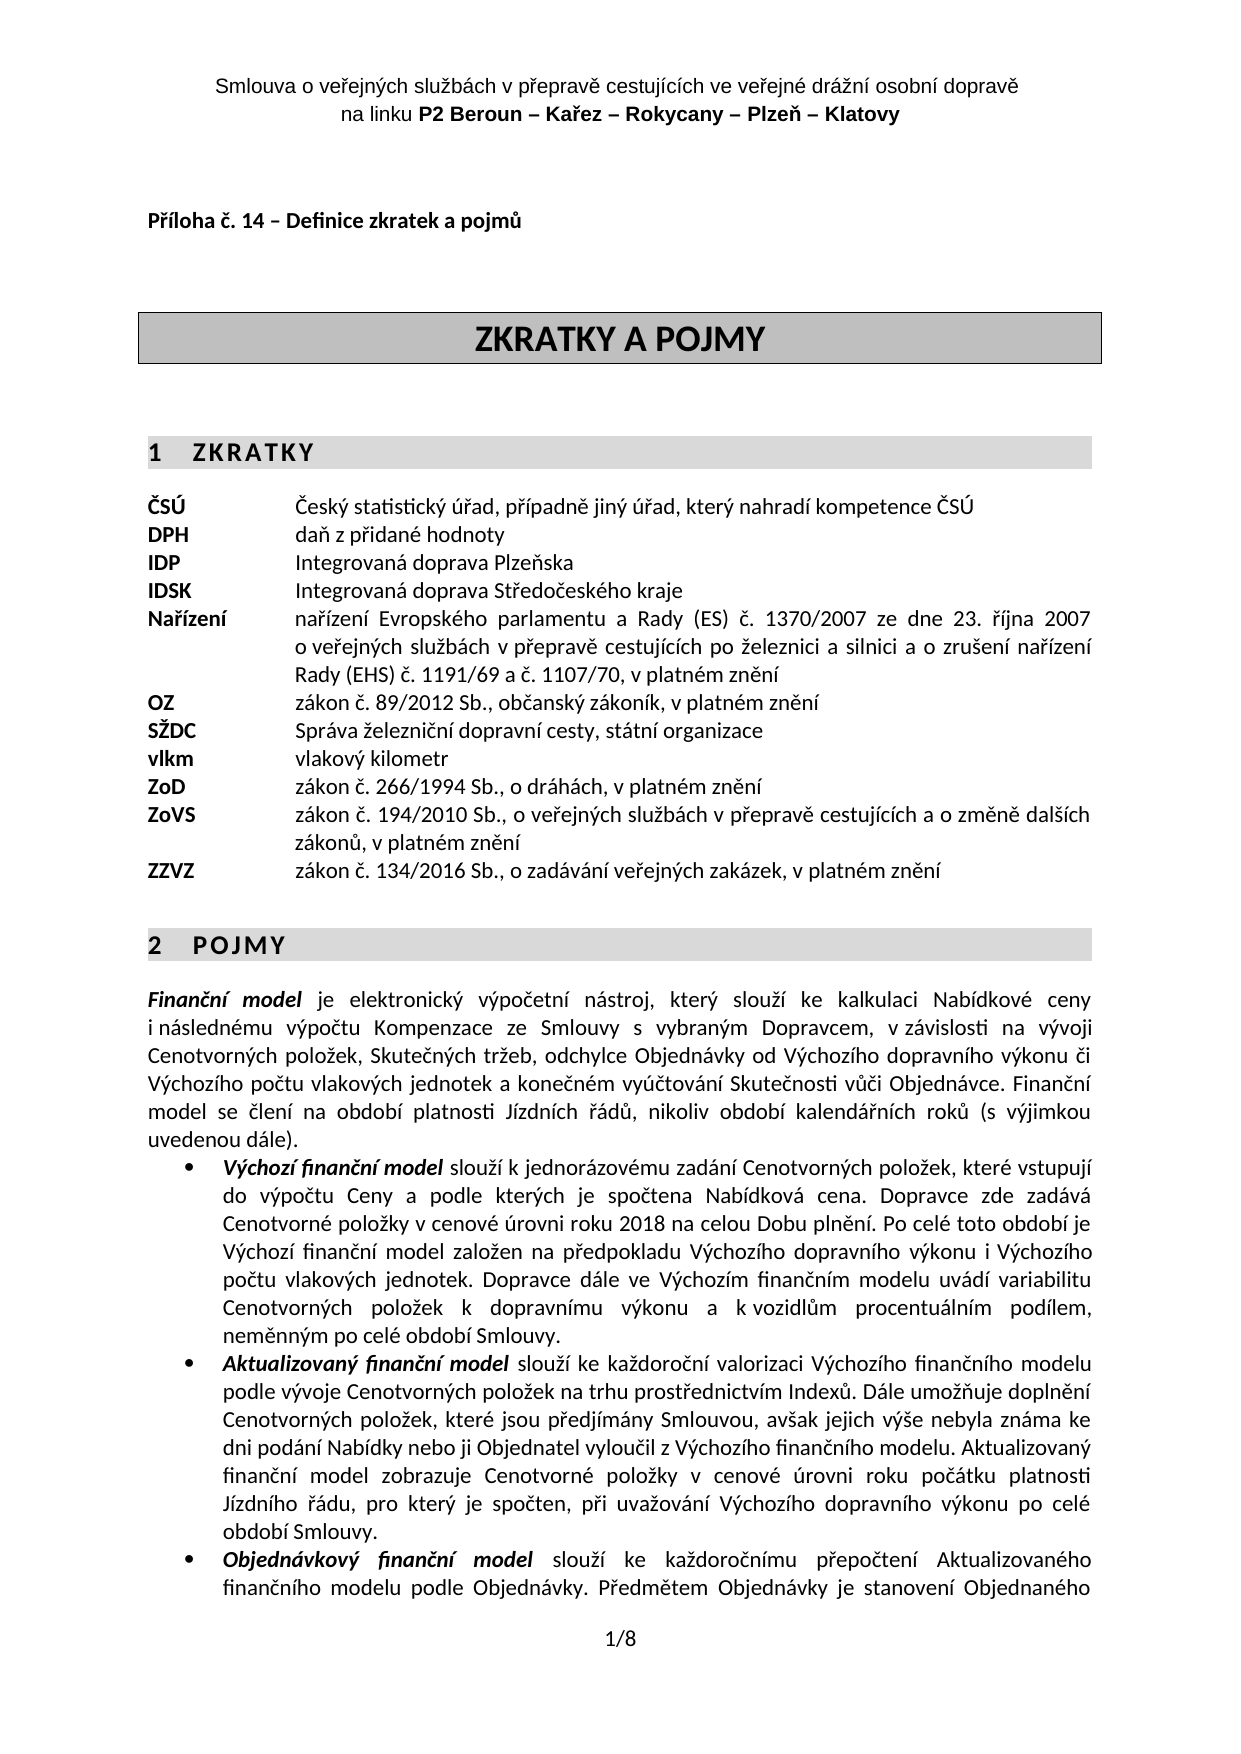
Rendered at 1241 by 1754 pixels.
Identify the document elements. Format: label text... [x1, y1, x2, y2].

text vlkm vlakový kilometr [148, 744, 1092, 772]
text ZoVS zákon č. 194/2010 Sb., o veřejných službách v přepravě cestujících a o změně dalších zákonů, v platném znění [148, 801, 1092, 857]
text ZZVZ zákon č. 134/2016 Sb., o zadávání veřejných zakázek, v platném znění [148, 857, 1092, 884]
text IDSK Integrovaná doprava Středočeského kraje [148, 576, 1092, 604]
text SŽDC Správa železniční dopravní cesty, státní organizace [148, 716, 1092, 744]
text IDP Integrovaná doprava Plzeňska [148, 548, 1092, 576]
text ČSÚ Český statistický úřad, případně jiný úřad, který nahradí kompetence ČSÚ [148, 492, 1092, 520]
text ZoD zákon č. 266/1994 Sb., o dráhách, v platném znění [148, 772, 1092, 801]
text Příloha č. 14 – Definice zkratek a pojmů [148, 206, 1092, 234]
text ZKRATKY A POJMY [139, 313, 1101, 363]
text Finanční model je elektronický výpočetní nástroj, který slouží ke kalkulaci Nabídkové ceny i následnému výpočtu Kompenzace ze Smlouvy s vybraným Dopravcem, v závislosti na vývoji Cenotvorných položek, Skutečných tržeb, odchylce Objednávky od Výchozího dopravního výkonu či Výchozího počtu vlakových jednotek a konečném vyúčtování Skutečnosti vůči Objednávce. Finanční model se člení na období platnosti Jízdních řádů, nikoliv období kalendářních roků (s výjimkou uvedenou dále). [148, 985, 1092, 1153]
subtitle Pojmy [148, 928, 1092, 961]
subtitle zkratky [148, 436, 1092, 469]
list Výchozí finanční model slouží k jednorázovému zadání Cenotvorných položek, které vstupují do výpočtu Ceny a podle kterých je spočtena Nabídková cena. Dopravce zde zadává Cenotvorné položky v cenové úrovni roku 2018 na celou Dobu plnění. Po celé toto období je Výchozí finanční model založen na předpokladu Výchozího dopravního výkonu i Výchozího počtu vlakových jednotek. Dopravce dále ve Výchozím finančním modelu uvádí variabilitu Cenotvorných položek k dopravnímu výkonu a k vozidlům procentuálním podílem, neměnným po celé období Smlouvy. [185, 1153, 1092, 1349]
text DPH daň z přidané hodnoty [148, 520, 1092, 548]
text OZ zákon č. 89/2012 Sb., občanský zákoník, v platném znění [148, 688, 1092, 716]
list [185, 1545, 1092, 1601]
text Nařízení nařízení Evropského parlamentu a Rady (ES) č. 1370/2007 ze dne 23. října 2007 o veřejných službách v přepravě cestujících po železnici a silnici a o zrušení nařízení Rady (EHS) č. 1191/69 a č. 1107/70, v platném znění [148, 604, 1092, 688]
list Aktualizovaný finanční model slouží ke každoroční valorizaci Výchozího finančního modelu podle vývoje Cenotvorných položek na trhu prostřednictvím Indexů. Dále umožňuje doplnění Cenotvorných položek, které jsou předjímány Smlouvou, avšak jejich výše nebyla známa ke dni podání Nabídky nebo ji Objednatel vyloučil z Výchozího finančního modelu. Aktualizovaný finanční model zobrazuje Cenotvorné položky v cenové úrovni roku počátku platnosti Jízdního řádu, pro který je spočten, při uvažování Výchozího dopravního výkonu po celé období Smlouvy. [185, 1349, 1092, 1545]
